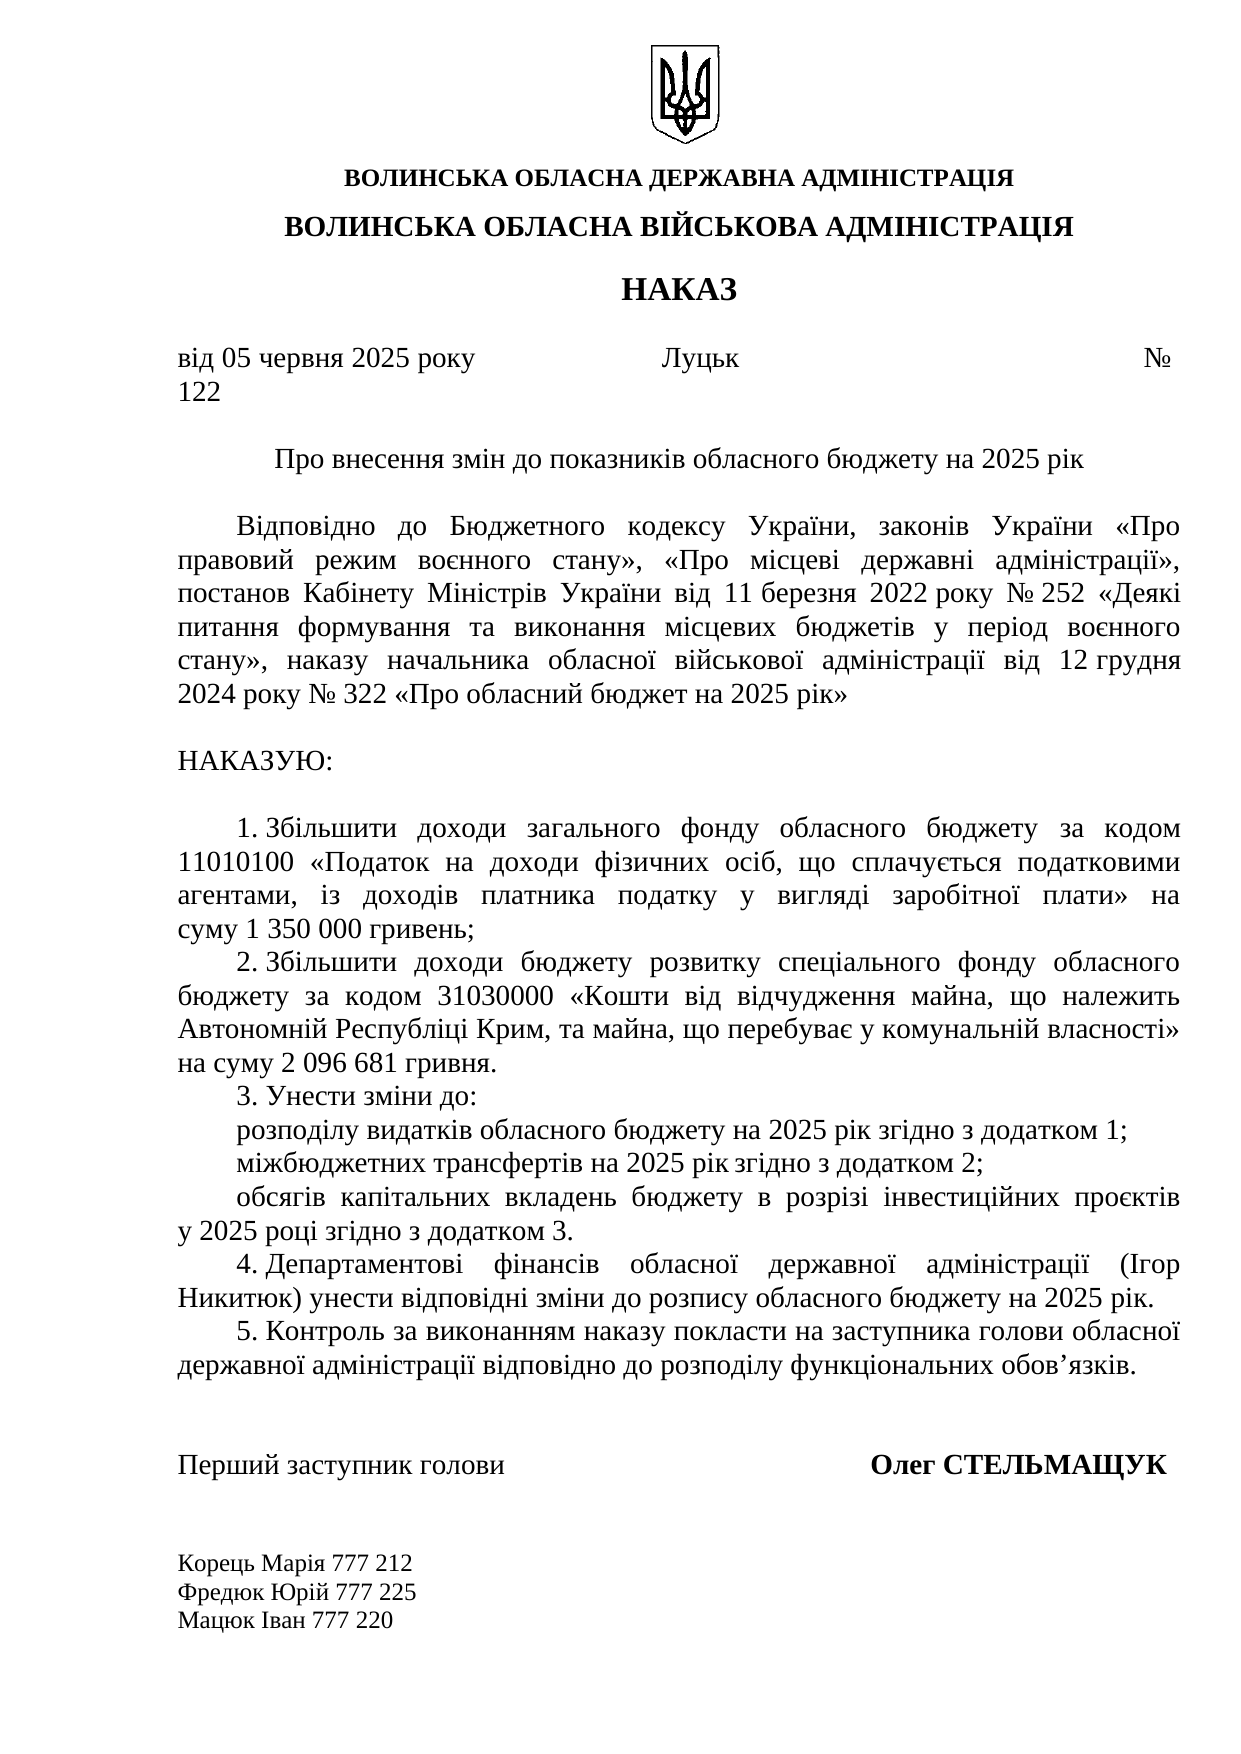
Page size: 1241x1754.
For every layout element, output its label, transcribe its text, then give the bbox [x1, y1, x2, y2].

list розподілу видатків обласного бюджету на 2025 рік згідно з додатком 1; [177, 1112, 1181, 1146]
text Мацюк Іван 777 220 [177, 1606, 1181, 1634]
text НАКАЗ [177, 269, 1181, 307]
list 1. Збільшити доходи загального фонду обласного бюджету за кодом 11010100 «Податок на доходи фізичних осіб, що сплачується податковими агентами, із доходів платника податку у вигляді заробітної плати» на суму 1 350 000 гривень; [177, 810, 1181, 944]
text Перший заступник голови Олег СТЕЛЬМАЩУК [177, 1447, 1181, 1481]
list обсягів капітальних вкладень бюджету в розрізі інвестиційних проєктів у 2025 році згідно з додатком 3. [177, 1179, 1181, 1246]
list 4. Департаментові фінансів обласної державної адміністрації (Ігор Никитюк) унести відповідні зміни до розпису обласного бюджету на 2025 рік. [177, 1246, 1181, 1313]
text Корець Марія 777 212 [177, 1548, 1181, 1577]
text Фредюк Юрій 777 225 [177, 1577, 1181, 1606]
text НАКАЗУЮ: [177, 743, 1181, 777]
list 2. Збільшити доходи бюджету розвитку спеціального фонду обласного бюджету за кодом 31030000 «Кошти від відчудження майна, що належить Автономній Республіці Крим, та майна, що перебуває у комунальній власності» на суму 2 096 681 гривня. [177, 944, 1181, 1078]
picture [650, 44, 720, 144]
text Відповідно до Бюджетного кодексу України, законів України «Про правовий режим воєнного стану», «Про місцеві державні адміністрації», постанов Кабінету Міністрів України від 11 березня 2022 року № 252 «Деякі питання формування та виконання місцевих бюджетів у період воєнного стану», наказу начальника обласної військової адміністрації від 12 грудня 2024 року № 322 «Про обласний бюджет на 2025 рік» [177, 508, 1181, 709]
list 5. Контроль за виконанням наказу покласти на заступника голови обласної державної адміністрації відповідно до розподілу функціональних обов’язків. [177, 1313, 1181, 1380]
subtitle ВОЛИНСЬКА ОБЛАСНА ДЕРЖАВНА АДМІНІСТРАЦІЯ [177, 163, 1181, 192]
text ВОЛИНСЬКА ОБЛАСНА ВІЙСЬКОВА АДМІНІСТРАЦІЯ [177, 209, 1181, 242]
list 3. Унести зміни до: [177, 1078, 1181, 1112]
text Про внесення змін до показників обласного бюджету на 2025 рік [177, 441, 1181, 475]
list міжбюджетних трансфертів на 2025 рік згідно з додатком 2; [177, 1146, 1181, 1179]
text від 05 червня 2025 року Луцьк № 122 [177, 341, 1181, 408]
